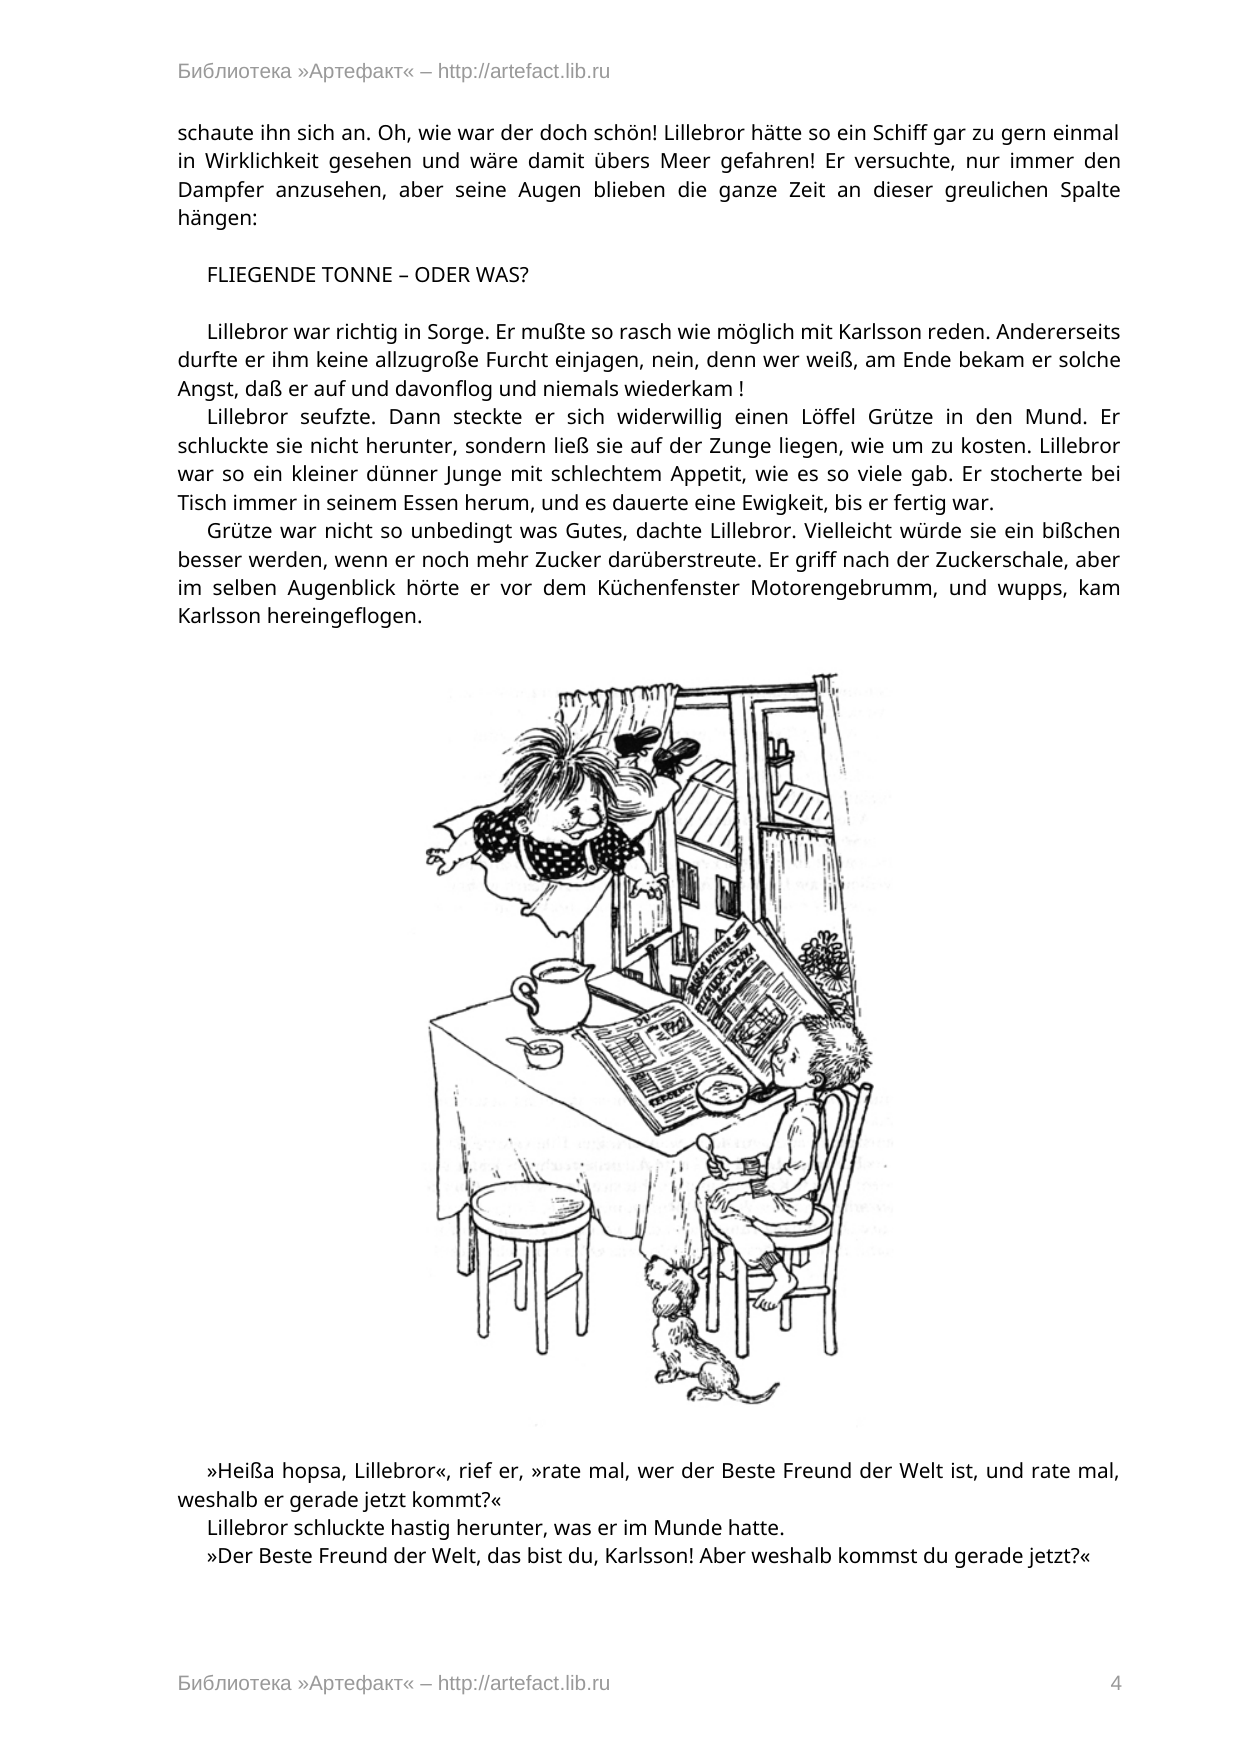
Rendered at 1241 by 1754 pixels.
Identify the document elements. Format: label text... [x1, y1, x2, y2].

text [177, 118, 1122, 232]
text Lillebror seufzte. Dann steckte er sich widerwillig einen Löffel Grütze in den Mund. Er schluckte sie nicht herunter, sondern ließ sie auf der Zunge liegen, wie um zu kosten. Lillebror war so ein kleiner dünner Junge mit schlechtem Appetit, wie es so viele gab. Er stocherte bei Tisch immer in seinem Essen herum, und es dauerte eine Ewigkeit, bis er fertig war. [177, 402, 1122, 516]
text Grütze war nicht so unbedingt was Gutes, dachte Lillebror. Vielleicht würde sie ein bißchen besser werden, wenn er noch mehr Zucker darüberstreute. Er griff nach der Zuckerschale, aber im selben Augenblick hörte er vor dem Küchenfenster Motorengebrumm, und wupps, kam Karlsson hereingeflogen. [177, 516, 1122, 630]
text Lillebror war richtig in Sorge. Er mußte so rasch wie möglich mit Karlsson reden. Andererseits durfte er ihm keine allzugroße Furcht einjagen, nein, denn wer weiß, am Ende bekam er solche Angst, daß er auf und davonflog und niemals wiederkam ! [177, 317, 1122, 402]
text Lillebror schluckte hastig herunter, was er im Munde hatte. [177, 1513, 1122, 1542]
text »Der Beste Freund der Welt, das bist du, Karlsson! Aber weshalb kommst du gerade jetzt?« [177, 1542, 1122, 1570]
text FLIEGENDE TONNE – ODER WAS? [177, 260, 1122, 289]
picture [406, 658, 894, 1428]
text »Heißa hopsa, Lillebror«, rief er, »rate mal, wer der Beste Freund der Welt ist, und rate mal, weshalb er gerade jetzt kommt?« [177, 1456, 1122, 1513]
